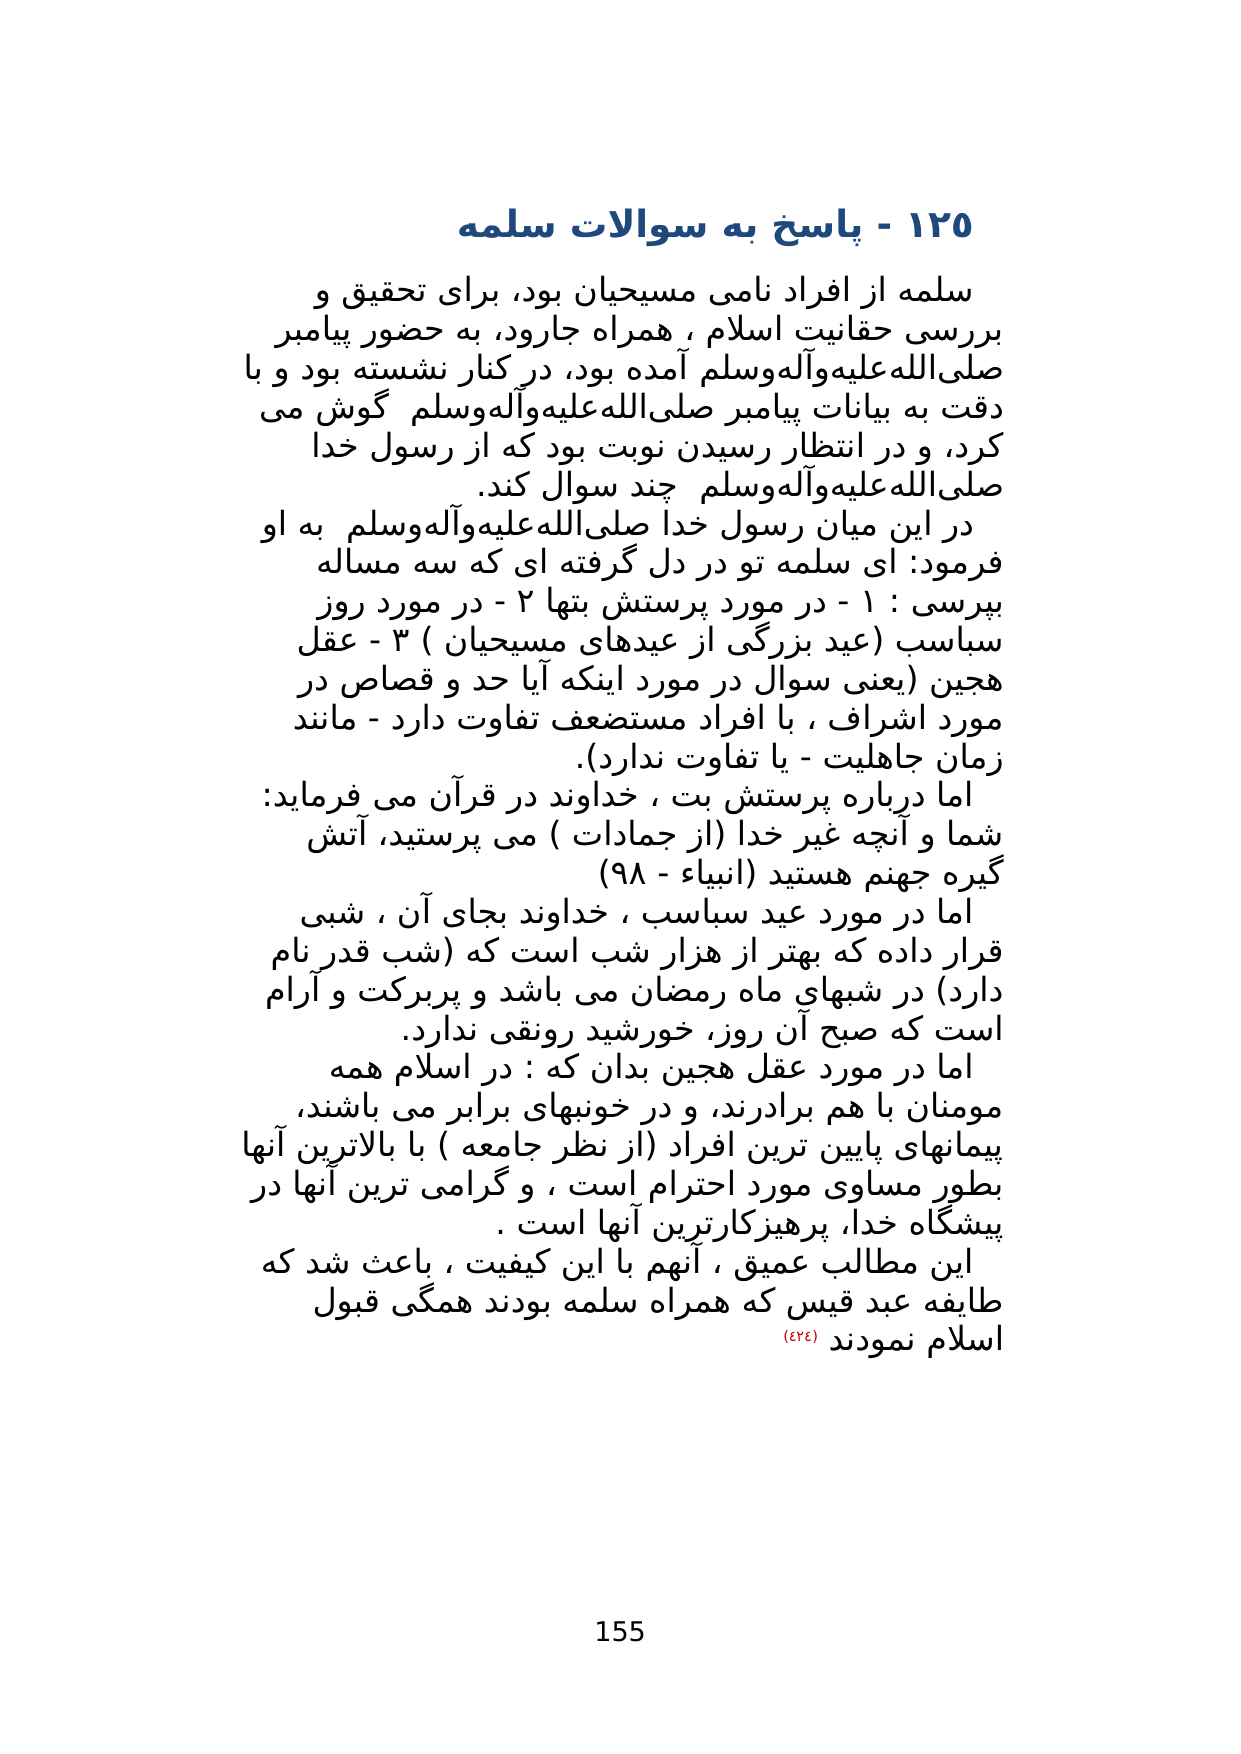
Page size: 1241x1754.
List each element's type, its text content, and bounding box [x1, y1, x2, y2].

subtitle ١٢٥ - پاسخ به سوالات سلمه [236, 202, 1004, 246]
text اما در مورد عقل هجين بدان كه : در اسلام همه مومنان با هم برادرند، و در خونبهاى برابر مى باشند، پيمانهاى پايين ترين افراد (از نظر جامعه ) با بالاترين آنها بطور مساوى مورد احترام است ، و گرامى ترين آنها در پيشگاه خدا، پرهيزكارترين آنها است . [236, 1048, 1004, 1242]
text سلمه از افراد نامى مسيحيان بود، براى تحقيق و بررسى حقانيت اسلام ، همراه جارود، به حضور پيامبر صلى‌الله‌عليه‌وآله‌وسلم آمده بود، در كنار نشسته بود و با دقت به بيانات پيامبر صلى‌الله‌عليه‌وآله‌وسلم گوش مى كرد، و در انتظار رسيدن نوبت بود كه از رسول خدا صلى‌الله‌عليه‌وآله‌وسلم چند سوال كند. [236, 271, 1004, 504]
text در اين ميان رسول خدا صلى‌الله‌عليه‌وآله‌وسلم به او فرمود: اى سلمه تو در دل گرفته اى كه سه مساله بپرسى : ١ - در مورد پرستش بتها ٢ - در مورد روز سباسب (عيد بزرگى از عيدهاى مسيحيان ) ٣ - عقل هجين (يعنى سوال در مورد اينكه آيا حد و قصاص در مورد اشراف ، با افراد مستضعف تفاوت دارد - مانند زمان جاهليت - يا تفاوت ندارد). [236, 504, 1004, 776]
text اما درباره پرستش بت ، خداوند در قرآن مى فرمايد: شما و آنچه غير خدا (از جمادات ) مى پرستيد، آتش گيره جهنم هستيد (انبياء - ٩٨) [236, 776, 1004, 892]
text اما در مورد عيد سباسب ، خداوند بجاى آن ، شبى قرار داده كه بهتر از هزار شب است كه (شب قدر نام دارد) در شبهاى ماه رمضان مى باشد و پربركت و آرام است كه صبح آن روز، خورشيد رونقى ندارد. [236, 892, 1004, 1048]
text اين مطالب عميق ، آنهم با اين كيفيت ، باعث شد كه طايفه عبد قيس كه همراه سلمه بودند همگى قبول اسلام نمودند (٤٢٤) [236, 1242, 1004, 1359]
